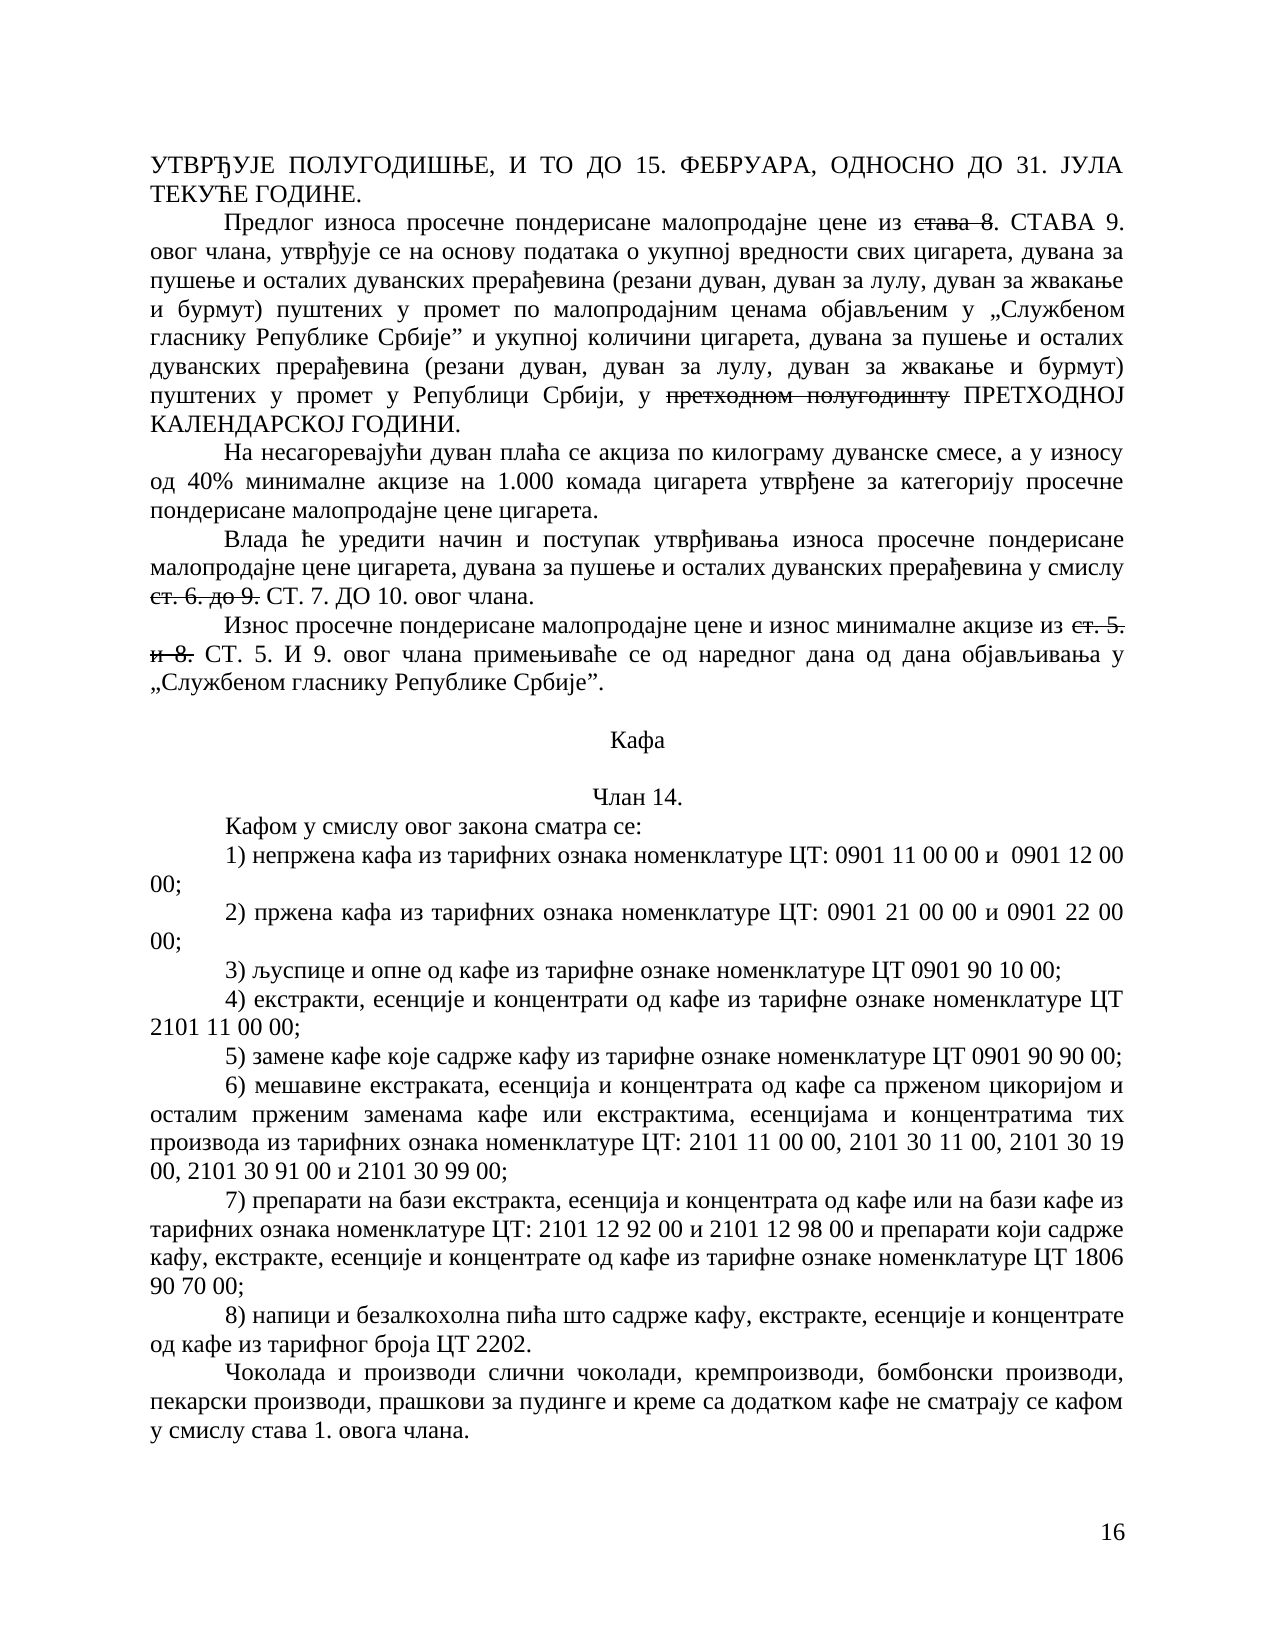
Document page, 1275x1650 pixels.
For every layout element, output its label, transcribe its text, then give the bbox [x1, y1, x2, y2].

text Кафа [150, 725, 1125, 754]
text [150, 150, 1125, 207]
text 6) мешавине екстраката, есенција и концентрата од кафе са прженом цикоријом и осталим прженим заменама кафе или екстрактима, есенцијама и концентратима тих производа из тарифних ознака номенклатуре ЦТ: 2101 11 00 00, 2101 30 11 00, 2101 30 19 00, 2101 30 91 00 и 2101 30 99 00; [150, 1070, 1125, 1185]
text 1) непржена кафа из тарифних ознака номенклатуре ЦТ: 0901 11 00 00 и 0901 12 00 00; [150, 840, 1125, 897]
text 8) напици и безалкохолна пића што садрже кафу, екстракте, есенције и концентрате од кафе из тарифног броја ЦТ 2202. [150, 1300, 1125, 1357]
text Влада ће уредити начин и поступак утврђивања износа просечне пондерисане малопродајне цене цигарета, дувана за пушење и осталих дуванских прерађевина у смислу ст. 6. до 9. СТ. 7. ДО 10. овог члана. [150, 524, 1125, 610]
text На несагоревајући дуван плаћа се акциза по килограму дуванске смесе, а у износу од 40% минималне акцизе на 1.000 комада цигарета утврђене за категорију просечне пондерисане малопродајне цене цигарета. [150, 437, 1125, 524]
text 2) пржена кафа из тарифних ознака номенклатуре ЦТ: 0901 21 00 00 и 0901 22 00 00; [150, 897, 1125, 955]
text Члан 14. [150, 782, 1125, 811]
text 4) екстракти, есенције и концентрати од кафе из тарифне ознаке номенклатуре ЦТ 2101 11 00 00; [150, 984, 1125, 1041]
text 3) љуспице и опне од кафе из тарифне ознаке номенклатуре ЦТ 0901 90 10 00; [150, 955, 1125, 984]
text 5) замене кафе које садрже кафу из тарифне ознаке номенклатуре ЦТ 0901 90 90 00; [150, 1041, 1125, 1070]
text 7) препарати на бази екстракта, есенција и концентрата од кафе или на бази кафе из тарифних ознака номенклатуре ЦТ: 2101 12 92 00 и 2101 12 98 00 и препарати који садрже кафу, екстракте, есенције и концентрате од кафе из тарифне ознаке номенклатуре ЦТ 1806 90 70 00; [150, 1185, 1125, 1300]
text Кафом у смислу овог закона сматра се: [150, 811, 1125, 840]
text Износ просечне пондерисане малопродајне цене и износ минималне акцизе из ст. 5. и 8. СТ. 5. И 9. овог члана примењиваће се од наредног дана од дана објављивања у „Службеном гласнику Републике Србије”. [150, 610, 1125, 696]
text Чоколада и производи слични чоколади, кремпроизводи, бомбонски производи, пекарски производи, прашкови за пудинге и креме са додатком кафе не сматрају се кафом у смислу става 1. овога члана. [150, 1357, 1125, 1444]
text Предлог износа просечне пондерисане малопродајне цене из става 8. СТАВА 9. овог члана, утврђује се на основу података о укупној вредности свих цигарета, дувана за пушење и осталих дуванских прерађевина (резани дуван, дуван за лулу, дуван за жвакање и бурмут) пуштених у промет по малопродајним ценама објављеним у „Службеном гласнику Републике Србије” и укупној количини цигарета, дувана за пушење и осталих дуванских прерађевина (резани дуван, дуван за лулу, дуван за жвакање и бурмут) пуштених у промет у Републици Србији, у претходном полугодишту ПРЕТХОДНОЈ КАЛЕНДАРСКОЈ ГОДИНИ. [150, 207, 1125, 437]
